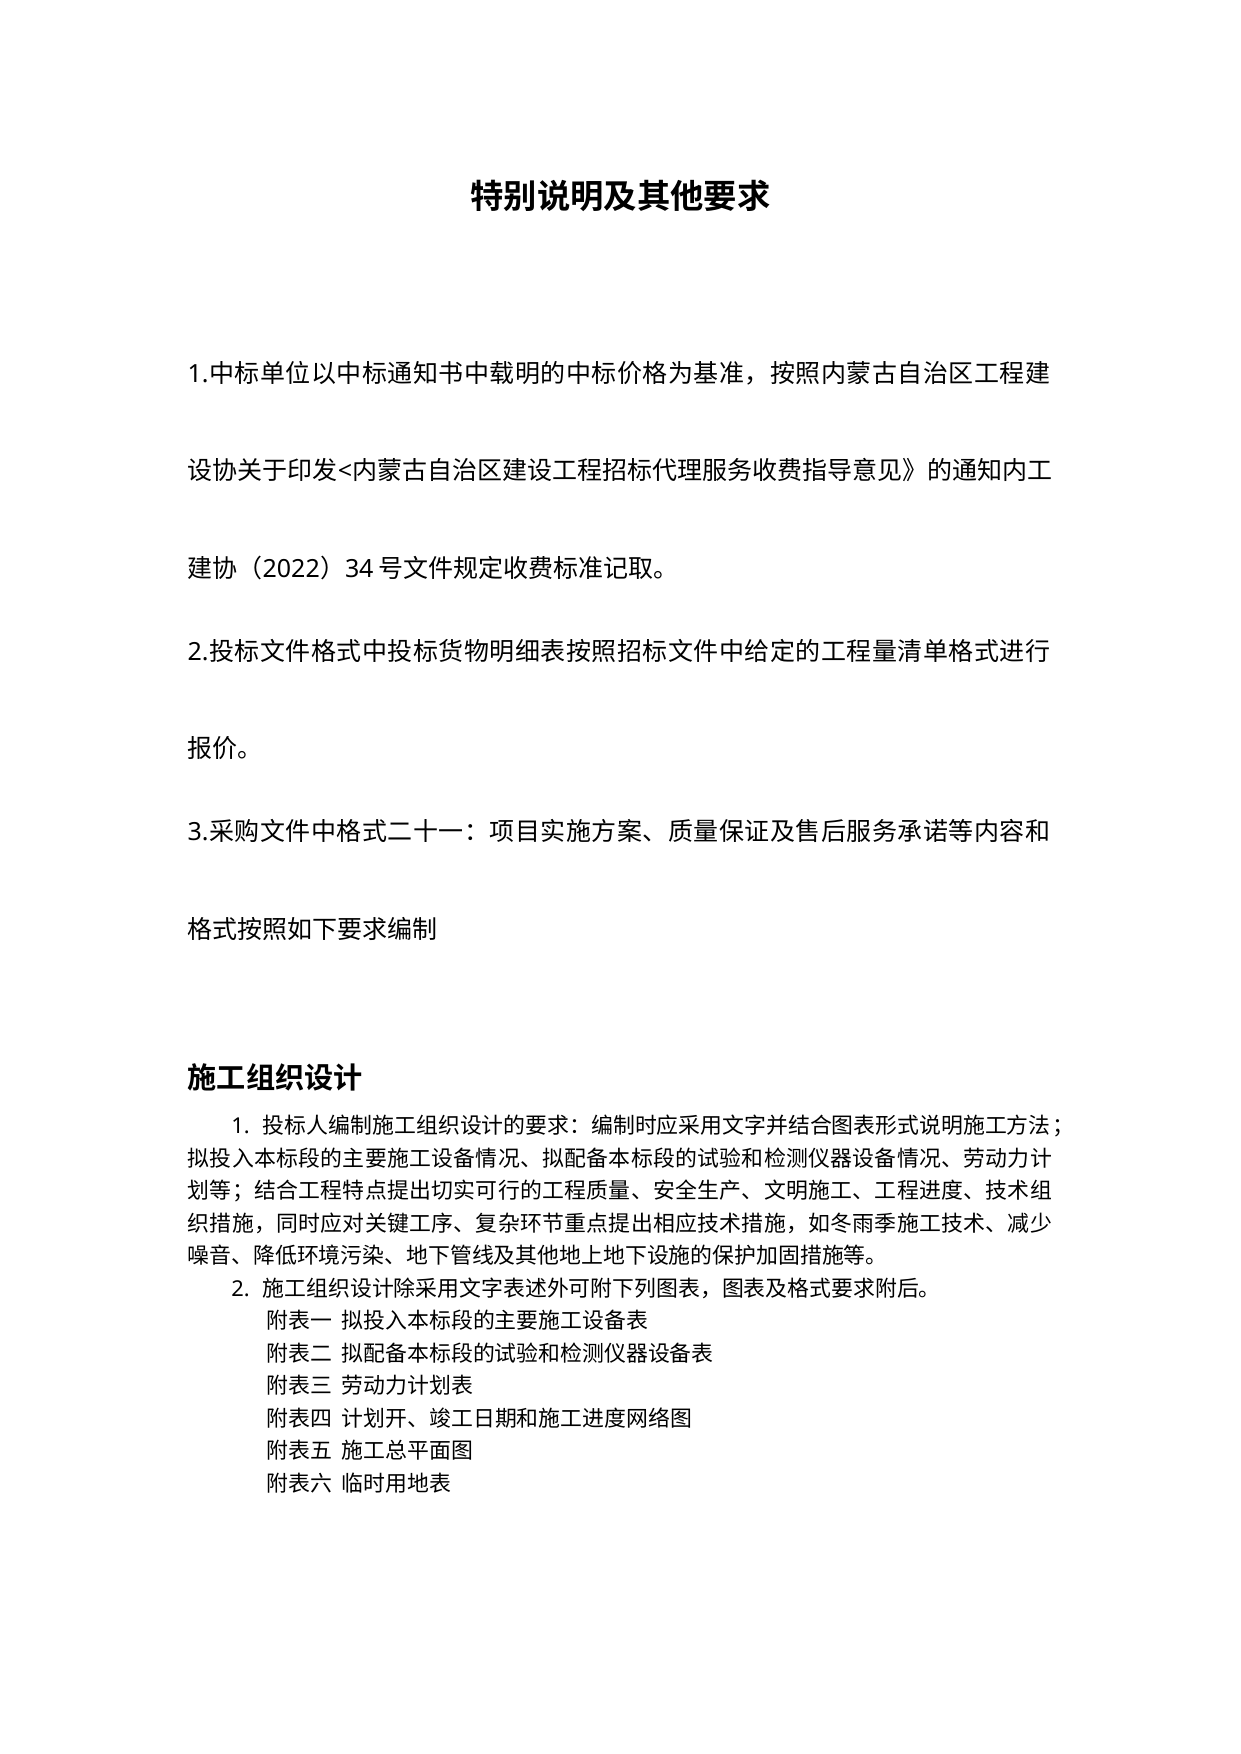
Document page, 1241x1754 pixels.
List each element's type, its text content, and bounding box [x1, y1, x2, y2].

text 附表六 临时用地表 [187, 1466, 1053, 1498]
text 1.中标单位以中标通知书中载明的中标价格为基准，按照内蒙古自治区工程建设协关于印发<内蒙古自治区建设工程招标代理服务收费指导意见》的通知内工建协（2022）34号文件规定收费标准记取。 [187, 339, 1053, 599]
text 2.投标文件格式中投标货物明细表按照招标文件中给定的工程量清单格式进行报价。 [187, 617, 1053, 779]
text 3.采购文件中格式二十一：项目实施方案、质量保证及售后服务承诺等内容和格式按照如下要求编制 [187, 797, 1053, 960]
text 2. 施工组织设计除采用文字表述外可附下列图表，图表及格式要求附后。 [187, 1271, 1053, 1303]
text 附表五 施工总平面图 [187, 1433, 1053, 1466]
text 附表二 拟配备本标段的试验和检测仪器设备表 [187, 1336, 1053, 1368]
text 附表四 计划开、竣工日期和施工进度网络图 [187, 1401, 1053, 1433]
text 附表一 拟投入本标段的主要施工设备表 [187, 1303, 1053, 1336]
text 施工组织设计 [187, 1043, 1053, 1108]
text 特别说明及其他要求 [187, 162, 1053, 227]
text 1. 投标人编制施工组织设计的要求：编制时应采用文字并结合图表形式说明施工方法；拟投入本标段的主要施工设备情况、拟配备本标段的试验和检测仪器设备情况、劳动力计划等；结合工程特点提出切实可行的工程质量、安全生产、文明施工、工程进度、技术组织措施，同时应对关键工序、复杂环节重点提出相应技术措施，如冬雨季施工技术、减少噪音、降低环境污染、地下管线及其他地上地下设施的保护加固措施等。 [187, 1108, 1053, 1271]
text 附表三 劳动力计划表 [187, 1368, 1053, 1401]
